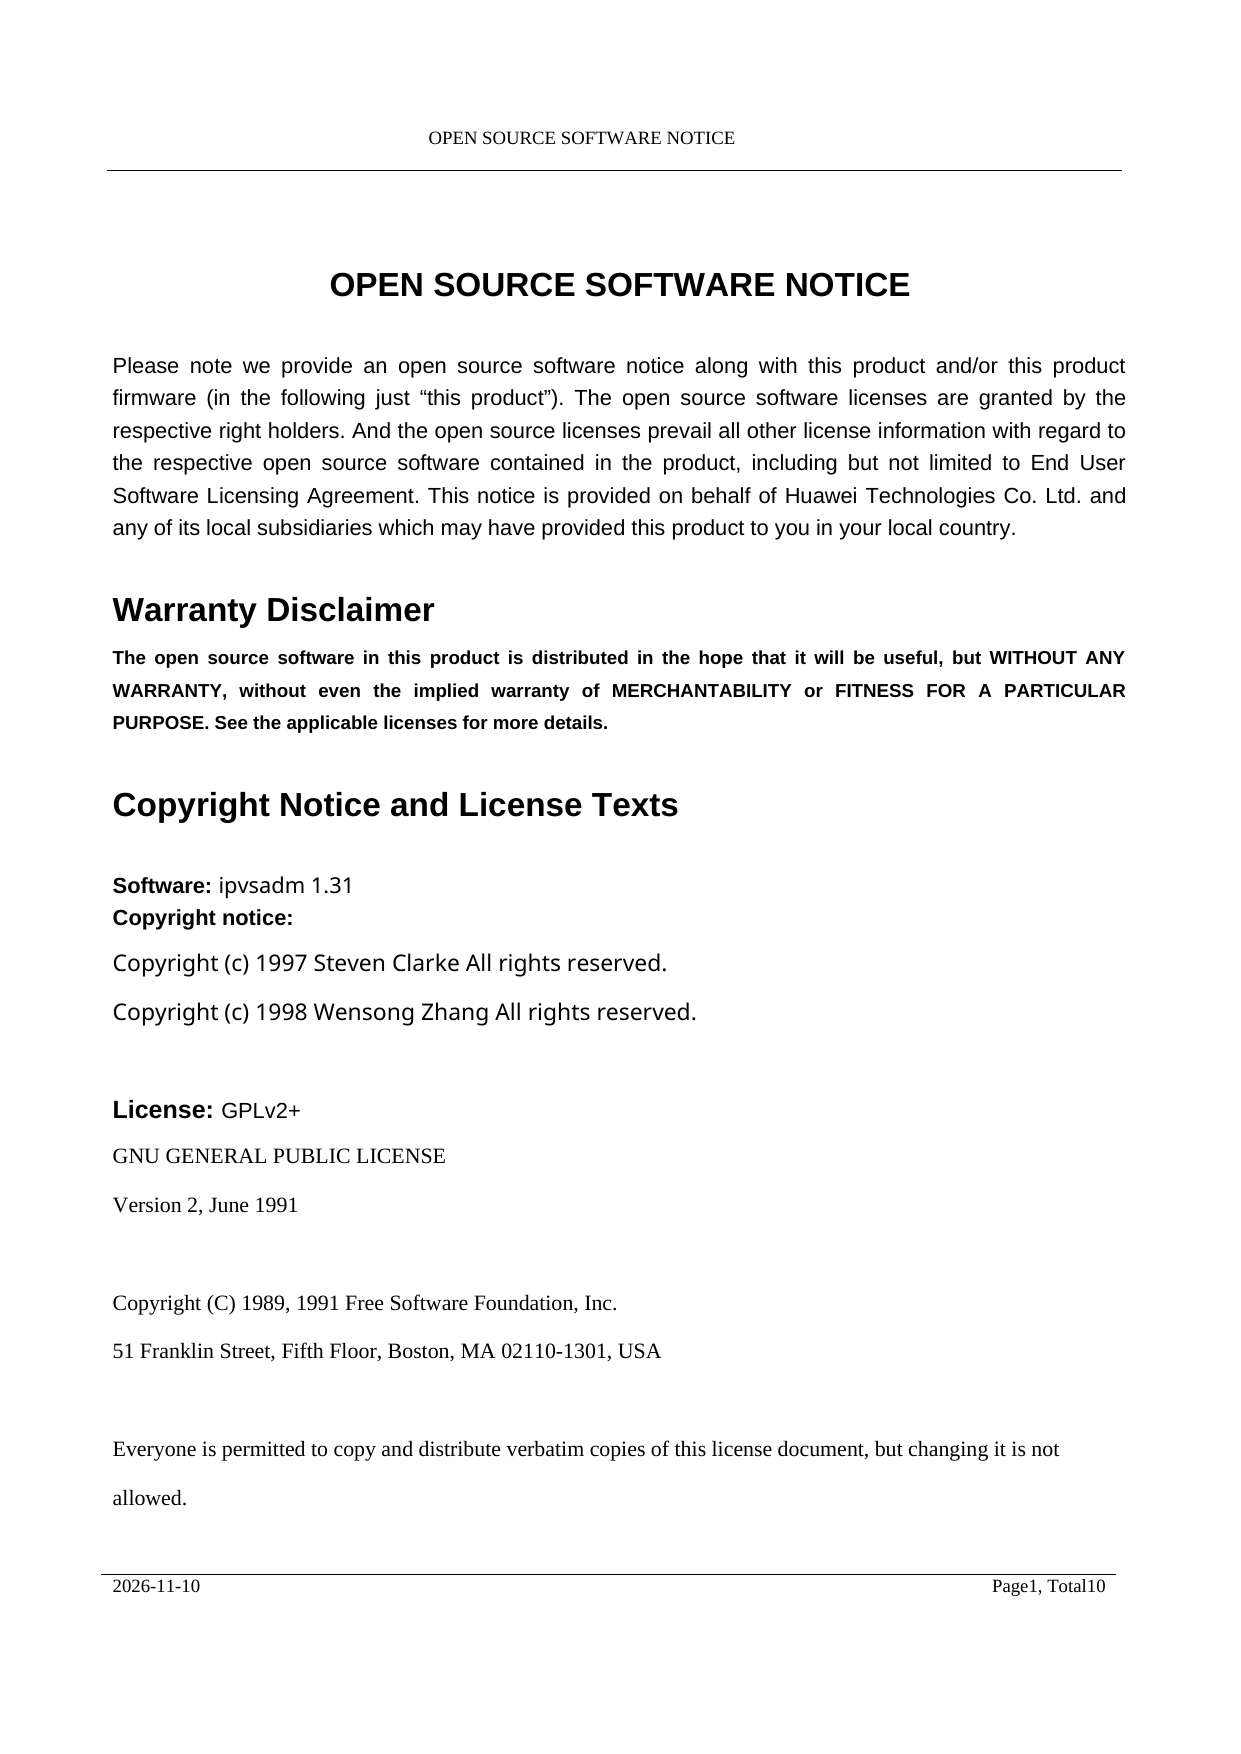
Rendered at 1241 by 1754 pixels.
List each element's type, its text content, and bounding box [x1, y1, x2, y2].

text OPEN SOURCE SOFTWARE NOTICE [112, 251, 1128, 316]
text Please note we provide an open source software notice along with this product and/or this product firmware (in the following just “this product”). The open source software licenses are granted by the respective right holders. And the open source licenses prevail all other license information with regard to the respective open source software contained in the product, including but not limited to End User Software Licensing Agreement. This notice is provided on behalf of Huawei Technologies Co. Ltd. and any of its local subsidiaries which may have provided this product to you in your local country. [112, 349, 1128, 544]
text Software: ipvsadm 1.31 [112, 869, 1128, 901]
text Copyright (c) 1997 Steven Clarke All rights reserved. Copyright (c) 1998 Wensong Zhang All rights reserved. [112, 947, 1128, 1077]
text License: GPLv2+ [112, 1093, 1128, 1125]
text Copyright Notice and License Texts [112, 771, 1128, 836]
text Warranty Disclaimer [112, 576, 1128, 641]
text The open source software in this product is distributed in the hope that it will be useful, but WITHOUT ANY WARRANTY, without even the implied warranty of MERCHANTABILITY or FITNESS FOR A PARTICULAR PURPOSE. See the applicable licenses for more details. [112, 641, 1128, 739]
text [112, 1140, 1128, 1513]
text Copyright notice: [112, 901, 1128, 934]
